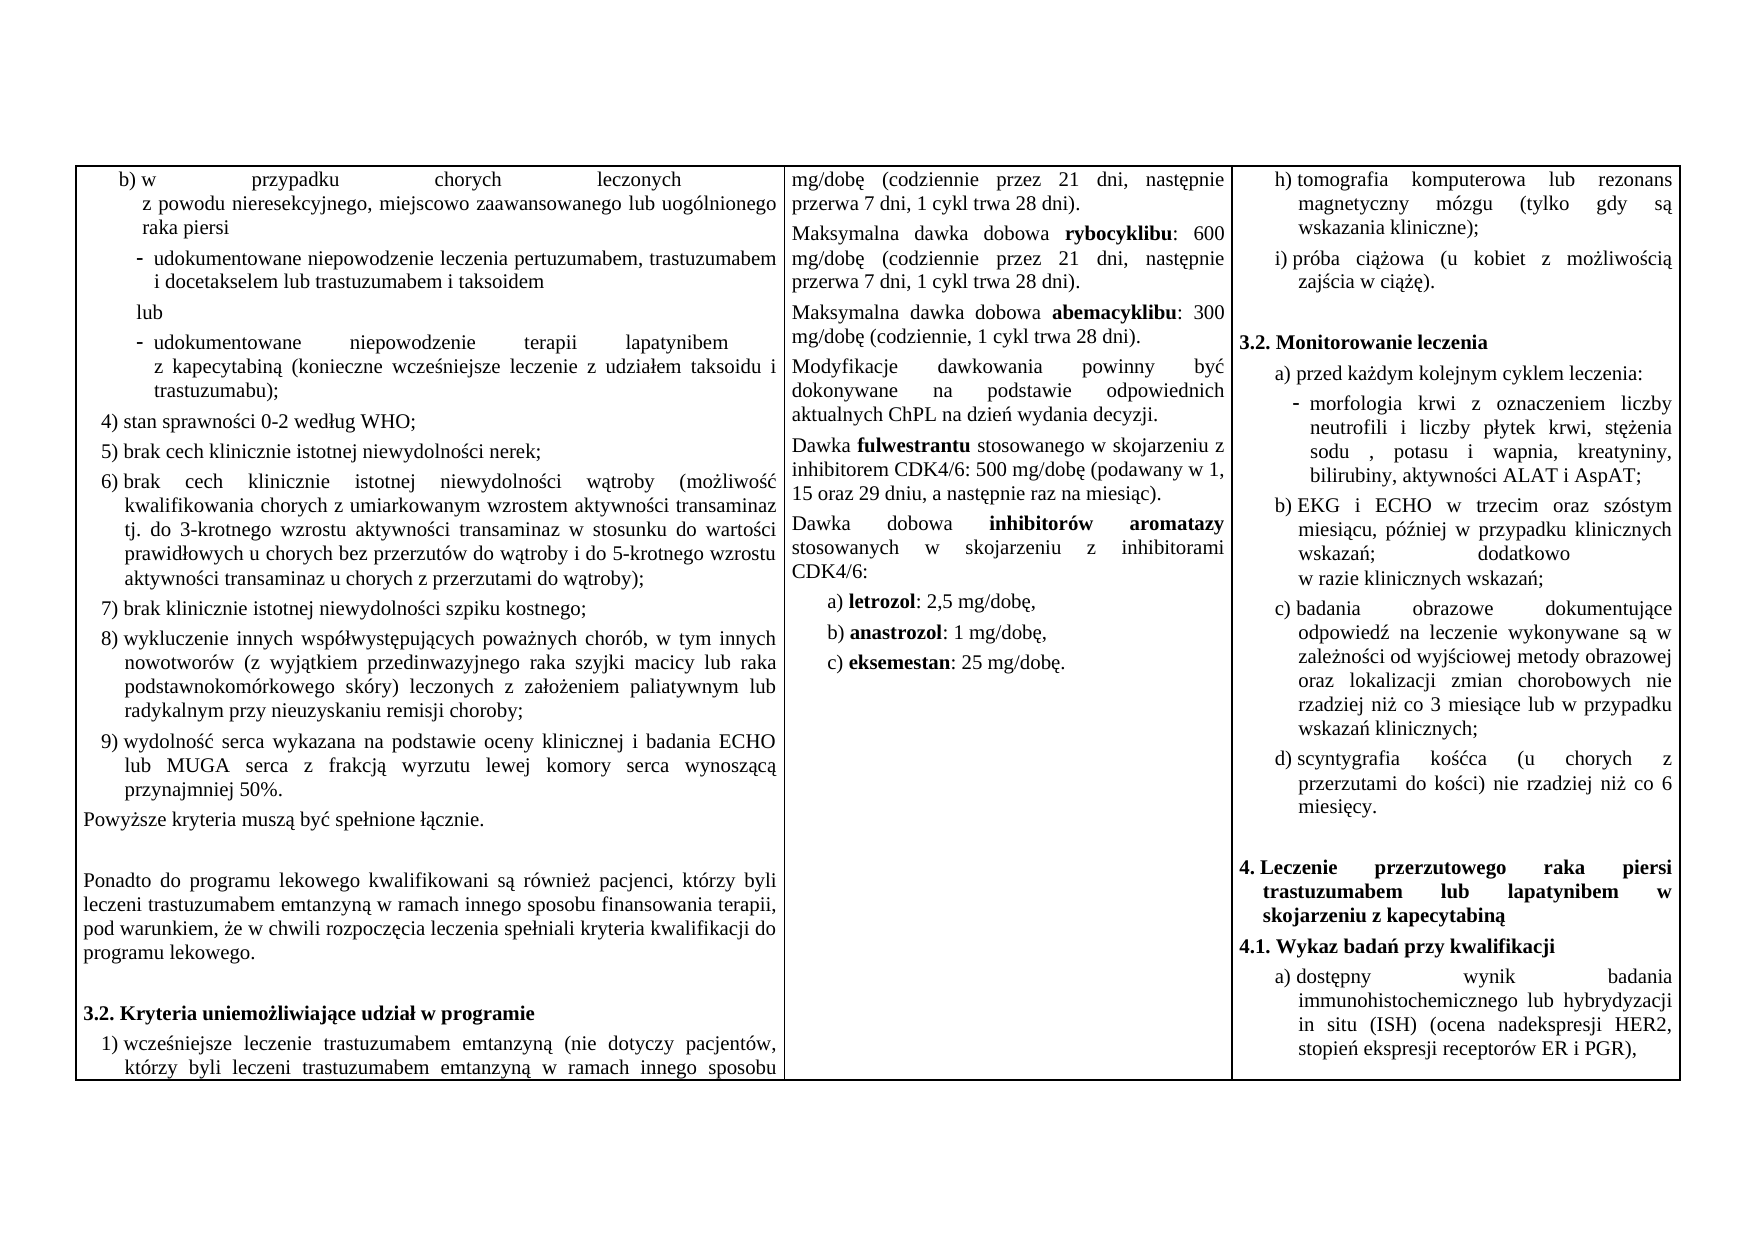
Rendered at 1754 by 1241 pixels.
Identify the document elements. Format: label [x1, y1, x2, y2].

table_cell [77, 167, 784, 1079]
table_cell [785, 167, 1231, 1079]
table_cell [1233, 167, 1679, 1079]
